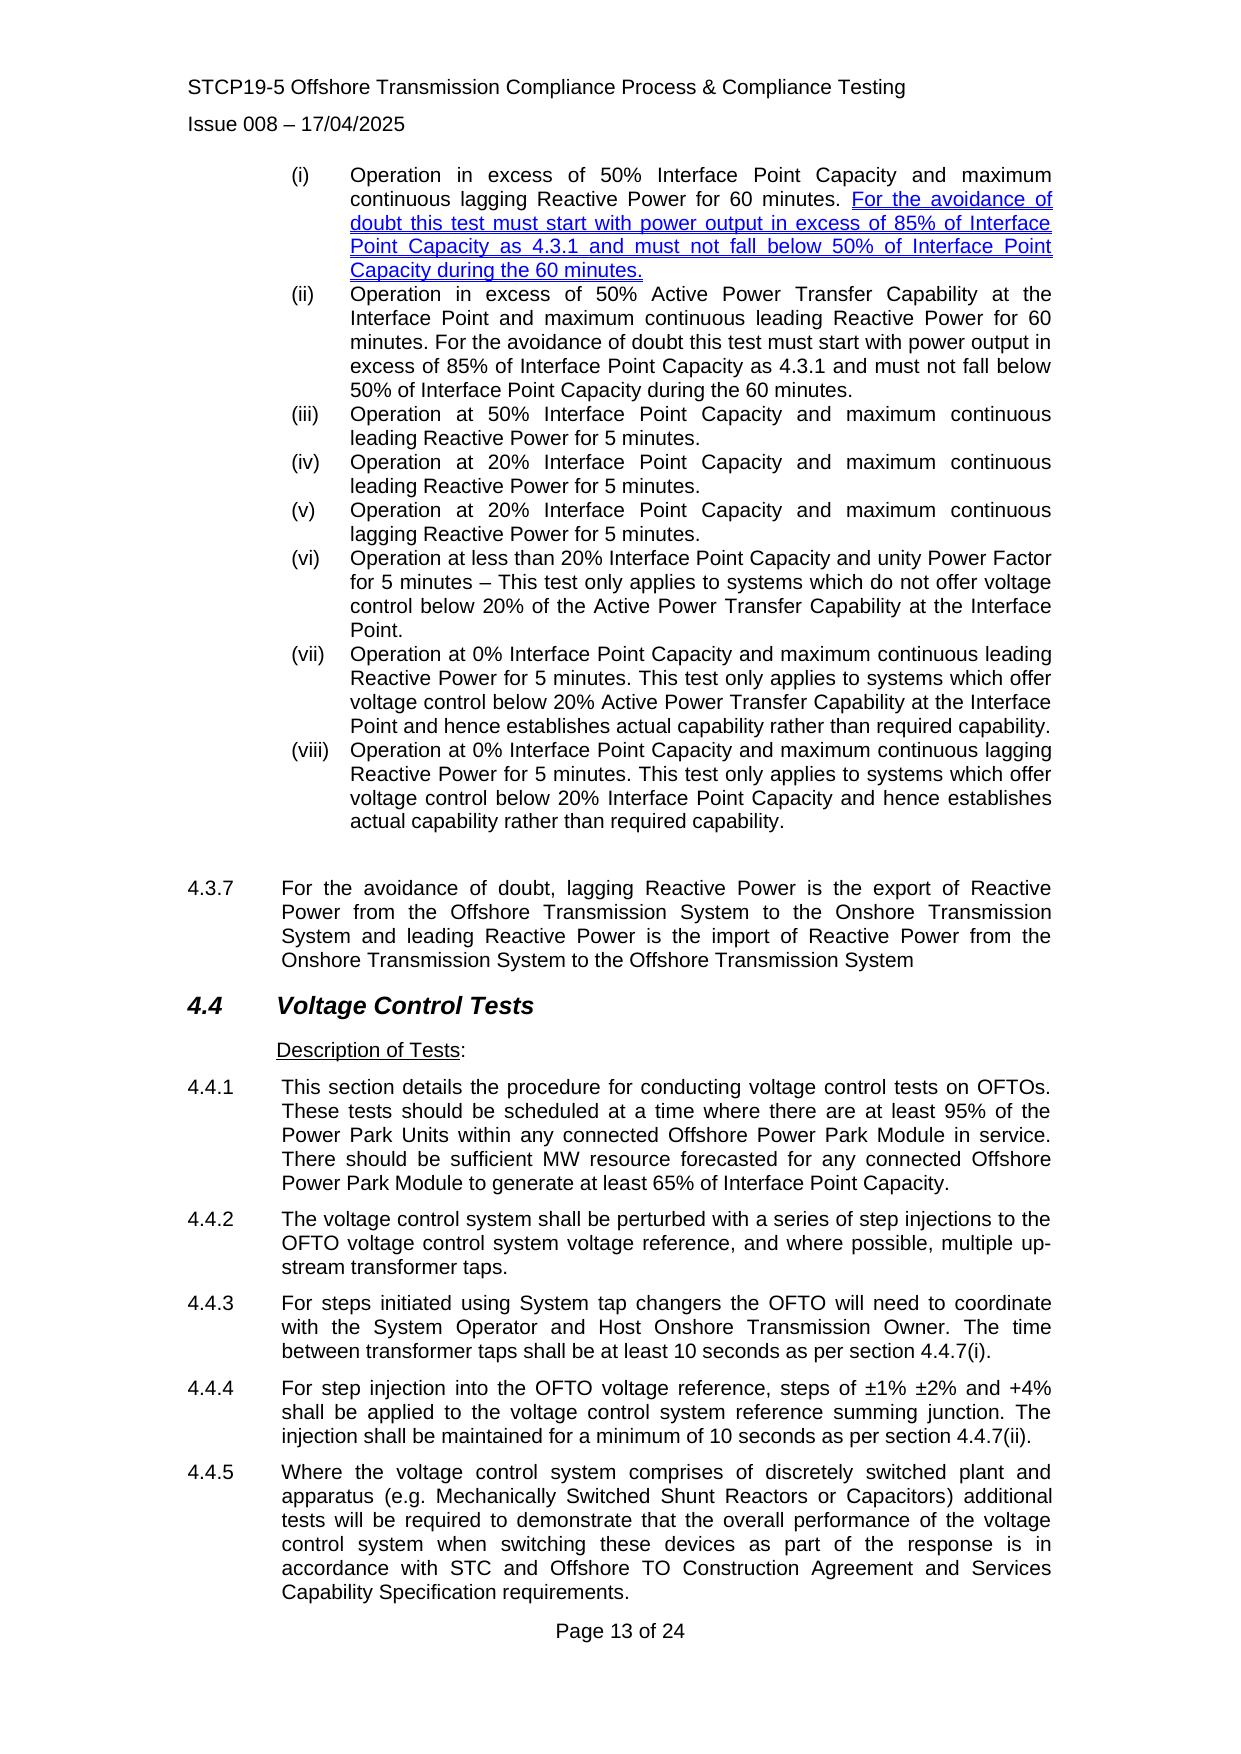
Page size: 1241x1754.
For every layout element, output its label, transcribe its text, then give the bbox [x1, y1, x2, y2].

subtitle For the avoidance of doubt, lagging Reactive Power is the export of Reactive Power from the Offshore Transmission System to the Onshore Transmission System and leading Reactive Power is the import of Reactive Power from the Onshore Transmission System to the Offshore Transmission System [187, 876, 1053, 972]
list Operation at 0% Interface Point Capacity and maximum continuous lagging Reactive Power for 5 minutes. This test only applies to systems which offer voltage control below 20% Interface Point Capacity and hence establishes actual capability rather than required capability. [291, 737, 1053, 833]
subtitle Voltage Control Tests [187, 991, 1053, 1019]
subtitle For steps initiated using System tap changers the OFTO will need to coordinate with the System Operator and Host Onshore Transmission Owner. The time between transformer taps shall be at least 10 seconds as per section 4.4.7(i). [187, 1291, 1053, 1363]
list Operation at less than 20% Interface Point Capacity and unity Power Factor for 5 minutes – This test only applies to systems which do not offer voltage control below 20% of the Active Power Transfer Capability at the Interface Point. [291, 546, 1053, 642]
subtitle Where the voltage control system comprises of discretely switched plant and apparatus (e.g. Mechanically Switched Shunt Reactors or Capacitors) additional tests will be required to demonstrate that the overall performance of the voltage control system when switching these devices as part of the response is in accordance with STC and Offshore TO Construction Agreement and Services Capability Specification requirements. [187, 1460, 1053, 1604]
list Operation at 20% Interface Point Capacity and maximum continuous leading Reactive Power for 5 minutes. [291, 450, 1053, 498]
list Operation in excess of 50% Active Power Transfer Capability at the Interface Point and maximum continuous leading Reactive Power for 60 minutes. For the avoidance of doubt this test must start with power output in excess of 85% of Interface Point Capacity as 4.3.1 and must not fall below 50% of Interface Point Capacity during the 60 minutes. [291, 282, 1053, 402]
subtitle For step injection into the OFTO voltage reference, steps of ±1% ±2% and +4% shall be applied to the voltage control system reference summing junction. The injection shall be maintained for a minimum of 10 seconds as per section 4.4.7(ii). [187, 1376, 1053, 1447]
subtitle This section details the procedure for conducting voltage control tests on OFTOs. These tests should be scheduled at a time where there are at least 95% of the Power Park Units within any connected Offshore Power Park Module in service. There should be sufficient MW resource forecasted for any connected Offshore Power Park Module to generate at least 65% of Interface Point Capacity. [187, 1074, 1053, 1194]
list Operation in excess of 50% Interface Point Capacity and maximum continuous lagging Reactive Power for 60 minutes. For the avoidance of doubt this test must start with power output in excess of 85% of Interface Point Capacity as 4.3.1 and must not fall below 50% of Interface Point Capacity during the 60 minutes. [291, 162, 1053, 282]
subtitle The voltage control system shall be perturbed with a series of step injections to the OFTO voltage control system voltage reference, and where possible, multiple up-stream transformer taps. [187, 1207, 1053, 1279]
list Operation at 0% Interface Point Capacity and maximum continuous leading Reactive Power for 5 minutes. This test only applies to systems which offer voltage control below 20% Active Power Transfer Capability at the Interface Point and hence establishes actual capability rather than required capability. [291, 642, 1053, 737]
list Operation at 50% Interface Point Capacity and maximum continuous leading Reactive Power for 5 minutes. [291, 402, 1053, 450]
list Operation at 20% Interface Point Capacity and maximum continuous lagging Reactive Power for 5 minutes. [291, 498, 1053, 546]
subtitle Description of Tests: [276, 1038, 1053, 1062]
